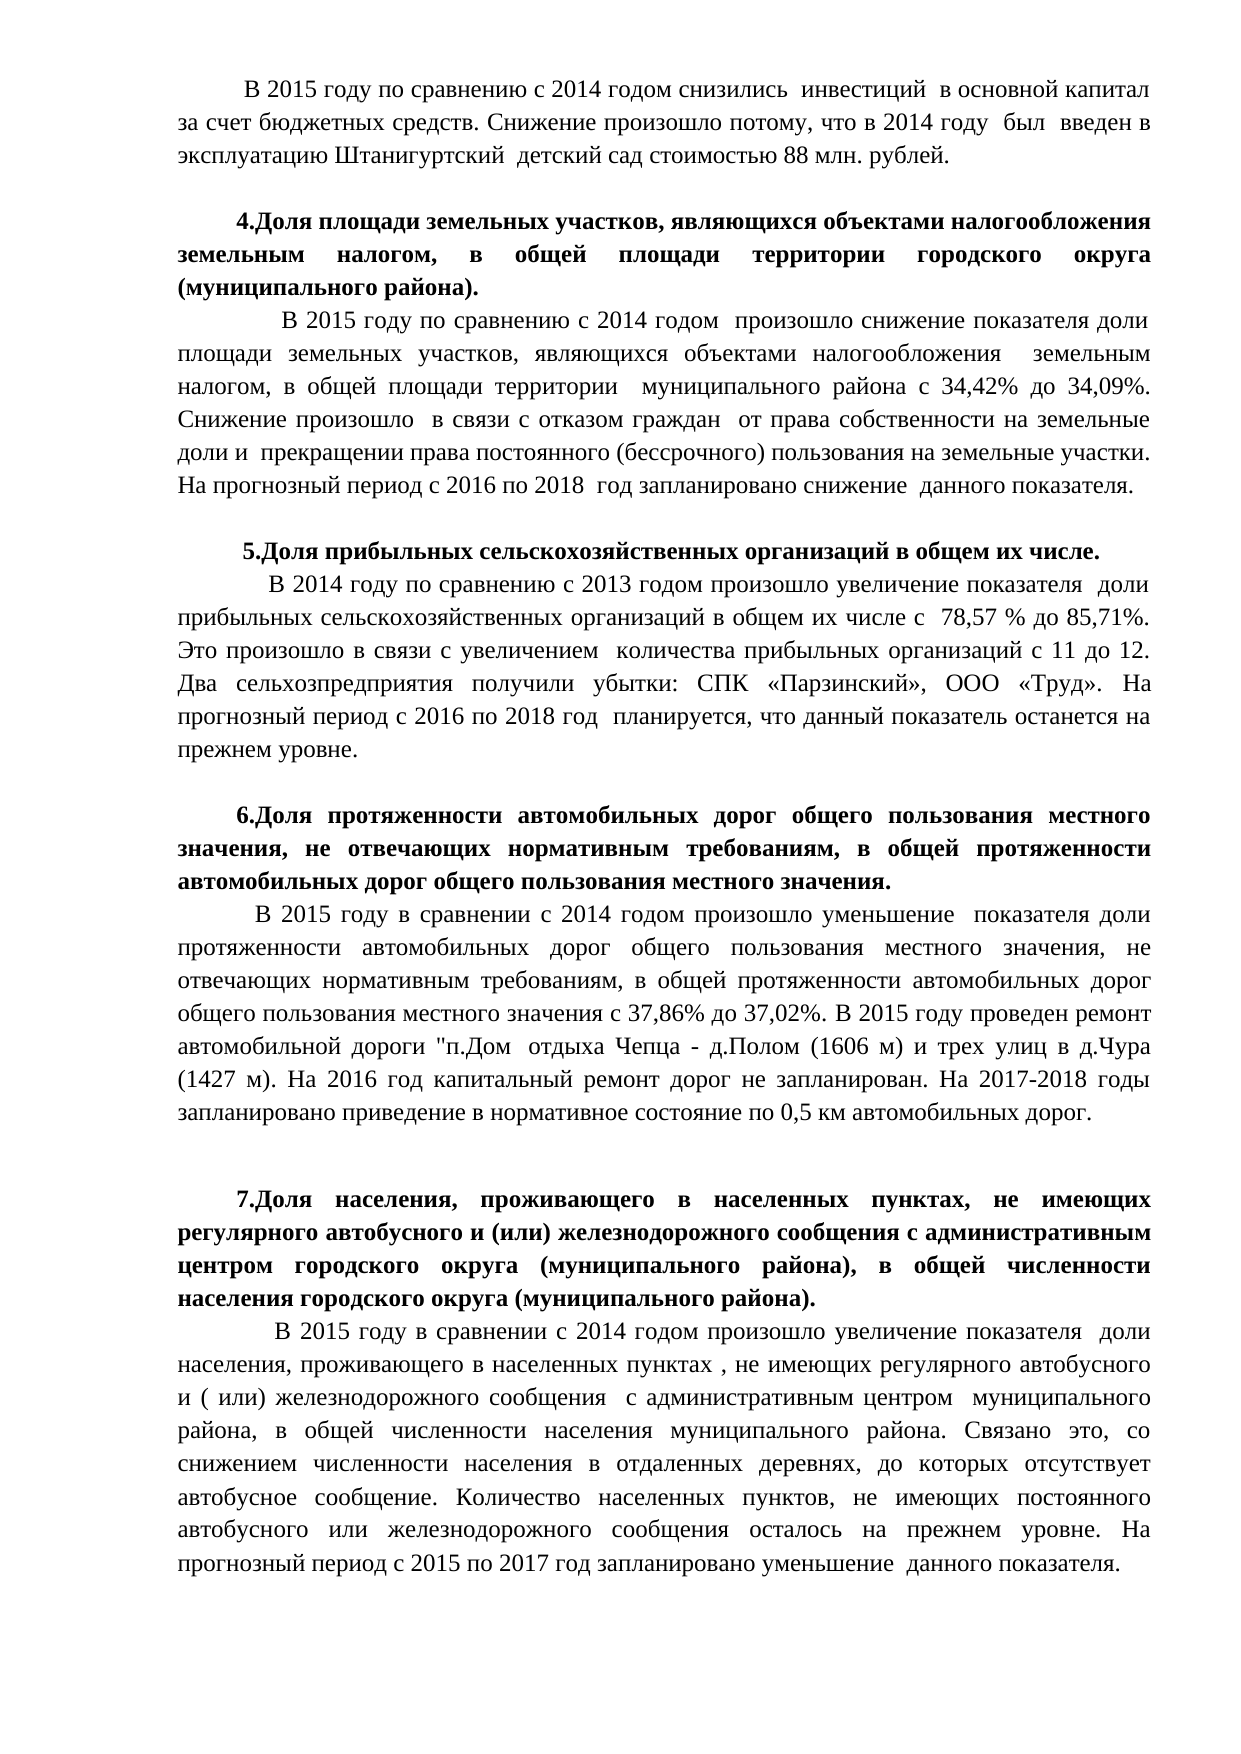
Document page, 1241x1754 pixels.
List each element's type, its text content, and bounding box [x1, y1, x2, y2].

text 4.Доля площади земельных участков, являющихся объектами налогообложения земельным налогом, в общей площади территории городского округа (муниципального района). [177, 206, 1152, 301]
text В 2015 году по сравнению с 2014 годом снизились инвестиций в основной капитал за счет бюджетных средств. Снижение произошло потому, что в 2014 году был введен в эксплуатацию Штанигуртский детский сад стоимостью 88 млн. рублей. [177, 74, 1152, 169]
text В 2015 году в сравнении с 2014 годом произошло увеличение показателя доли населения, проживающего в населенных пунктах , не имеющих регулярного автобусного и ( или) железнодорожного сообщения с административным центром муниципального района, в общей численности населения муниципального района. Связано это, со снижением численности населения в отдаленных деревнях, до которых отсутствует автобусное сообщение. Количество населенных пунктов, не имеющих постоянного автобусного или железнодорожного сообщения осталось на прежнем уровне. На прогнозный период с 2015 по 2017 год запланировано уменьшение данного показателя. [177, 1316, 1152, 1576]
text 7.Доля населения, проживающего в населенных пунктах, не имеющих регулярного автобусного и (или) железнодорожного сообщения с административным центром городского округа (муниципального района), в общей численности населения городского округа (муниципального района). [177, 1184, 1152, 1312]
text 6.Доля протяженности автомобильных дорог общего пользования местного значения, не отвечающих нормативным требованиям, в общей протяженности автомобильных дорог общего пользования местного значения. [177, 800, 1152, 895]
text 5.Доля прибыльных сельскохозяйственных организаций в общем их числе. [177, 536, 1152, 565]
text В 2015 году по сравнению с 2014 годом произошло снижение показателя доли площади земельных участков, являющихся объектами налогообложения земельным налогом, в общей площади территории муниципального района с 34,42% до 34,09%. Снижение произошло в связи с отказом граждан от права собственности на земельные доли и прекращении права постоянного (бессрочного) пользования на земельные участки. На прогнозный период с 2016 по 2018 год запланировано снижение данного показателя. [177, 305, 1152, 499]
text В 2014 году по сравнению с 2013 годом произошло увеличение показателя доли прибыльных сельскохозяйственных организаций в общем их числе с 78,57 % до 85,71%. Это произошло в связи с увеличением количества прибыльных организаций с 11 до 12. Два сельхозпредприятия получили убытки: СПК «Парзинский», ООО «Труд». На прогнозный период с 2016 по 2018 год планируется, что данный показатель останется на прежнем уровне. [177, 569, 1152, 763]
text В 2015 году в сравнении с 2014 годом произошло уменьшение показателя доли протяженности автомобильных дорог общего пользования местного значения, не отвечающих нормативным требованиям, в общей протяженности автомобильных дорог общего пользования местного значения с 37,86% до 37,02%. В 2015 году проведен ремонт автомобильной дороги "п.Дом отдыха Чепца - д.Полом (1606 м) и трех улиц в д.Чура (1427 м). На 2016 год капитальный ремонт дорог не запланирован. На 2017-2018 годы запланировано приведение в нормативное состояние по 0,5 км автомобильных дорог. [177, 899, 1152, 1126]
